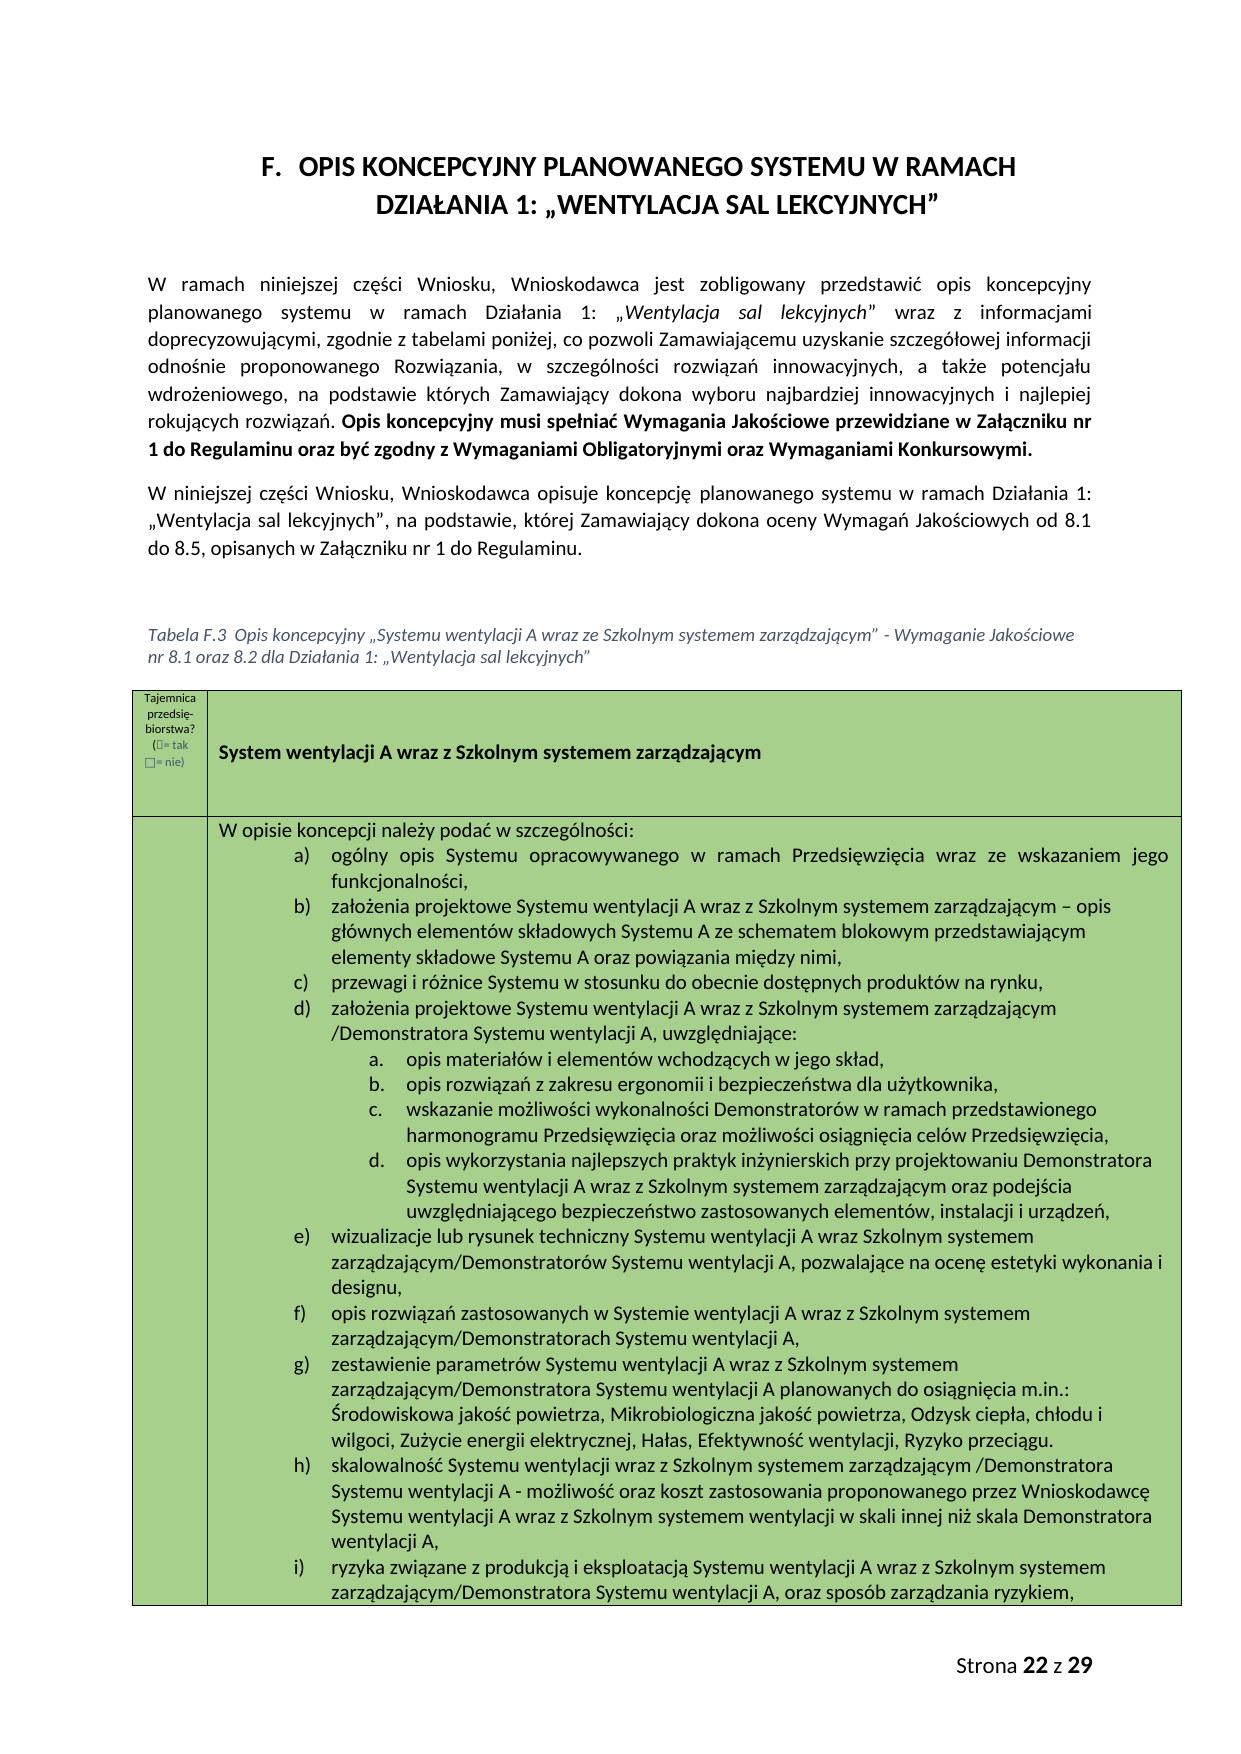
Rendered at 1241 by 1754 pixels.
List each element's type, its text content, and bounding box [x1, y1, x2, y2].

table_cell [208, 817, 1181, 1605]
text W niniejszej części Wniosku, Wnioskodawca opisuje koncepcję planowanego systemu w ramach Działania 1: „Wentylacja sal lekcyjnych”, na podstawie, której Zamawiający dokona oceny Wymagań Jakościowych od 8.1 do 8.5, opisanych w Załączniku nr 1 do Regulaminu. [148, 480, 1092, 560]
text W ramach niniejszej części Wniosku, Wnioskodawca jest zobligowany przedstawić opis koncepcyjny planowanego systemu w ramach Działania 1: „Wentylacja sal lekcyjnych” wraz z informacjami doprecyzowującymi, zgodnie z tabelami poniżej, co pozwoli Zamawiającemu uzyskanie szczegółowej informacji odnośnie proponowanego Rozwiązania, w szczególności rozwiązań innowacyjnych, a także potencjału wdrożeniowego, na podstawie których Zamawiający dokona wyboru najbardziej innowacyjnych i najlepiej rokujących rozwiązań. Opis koncepcyjny musi spełniać Wymagania Jakościowe przewidziane w Załączniku nr 1 do Regulaminu oraz być zgodny z Wymaganiami Obligatoryjnymi oraz Wymaganiami Konkursowymi. [148, 271, 1092, 461]
table_header System wentylacji A wraz z Szkolnym systemem zarządzającym [208, 691, 1181, 816]
subtitle OPIS KONCEPCYJNY PLANOWANEGO SYSTEMU W RAMACH DZIAŁANIA 1: „WENTYLACJA SAL LEKCYJNYCH” [185, 148, 1092, 222]
table_cell [133, 817, 207, 1605]
table_header Tajemnica przedsię-biorstwa? (= tak □= nie) [133, 691, 207, 816]
